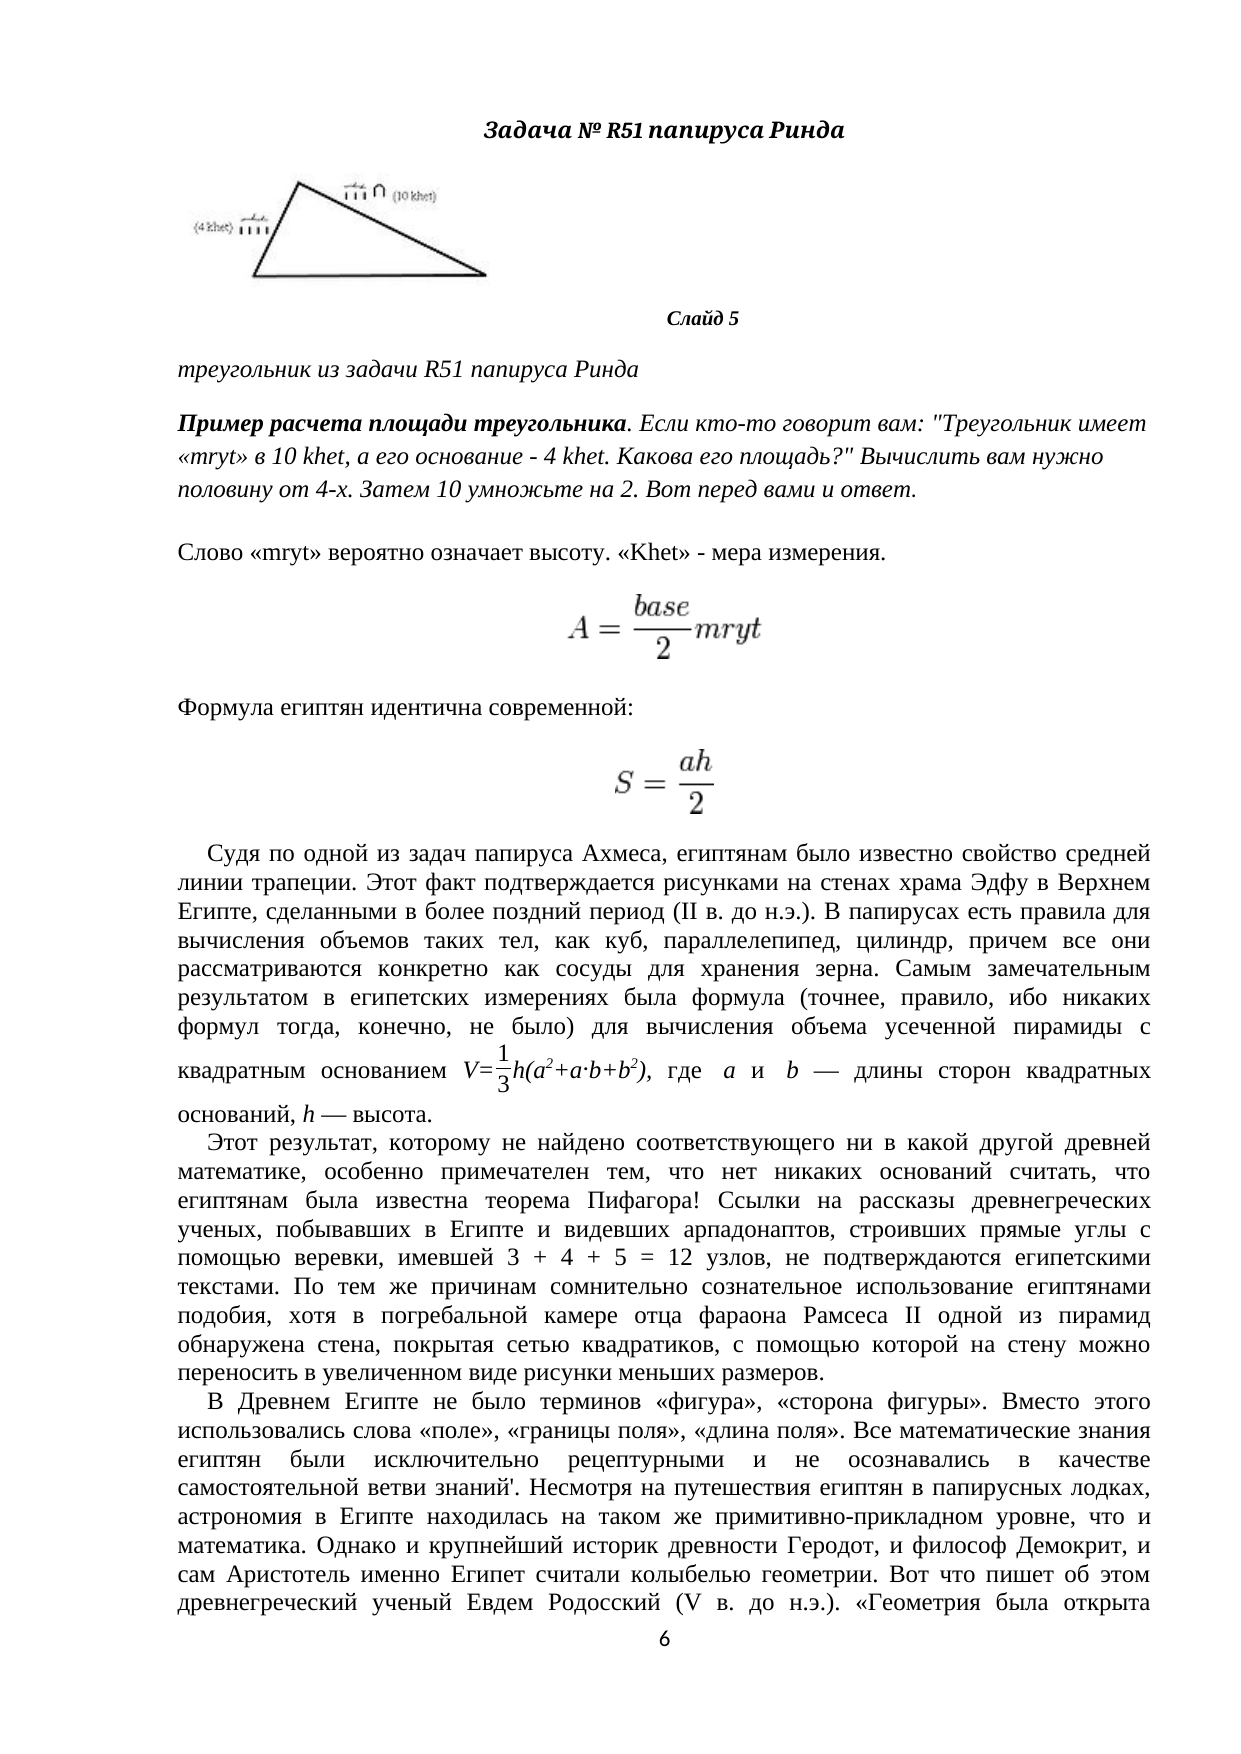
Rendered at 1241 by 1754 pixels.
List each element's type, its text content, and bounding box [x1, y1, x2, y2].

text Пример расчета площади треугольника. Если кто-то говорит вам: "Треугольник имеет «mryt» в 10 khet, а его основание - 4 khet. Какова его площадь?" Вычислить вам нужно половину от 4-х. Затем 10 умножьте на 2. Вот перед вами и ответ. [177, 408, 1152, 503]
picture [177, 148, 521, 326]
text Формула египтян идентична современной: [177, 692, 1152, 720]
text треугольник из задачи R51 папируса Ринда [177, 354, 1152, 383]
text Слово «mryt» вероятно означает высоту. «Khet» - мера измерения. [177, 537, 1152, 565]
text Судя по одной из задач папируса Ахмеса, египтянам было известно свойство средней линии трапеции. Этот факт подтверждается рисунками на стенах храма Эдфу в Верхнем Египте, сделанными в более поздний период (II в. до н.э.). В папирусах есть правила для вычисления объемов таких тел, как куб, параллелепипед, цилиндр, причем все они рассматриваются конкретно как сосуды для хранения зерна. Самым замечательным результатом в египетских измерениях была формула (точнее, правило, ибо никаких формул тогда, конечно, не было) для вычисления объема усеченной пирамиды с квадратным основанием V=h(a2+ab+b2), где a и b — длины сторон квадратных оснований, h — высота. [177, 838, 1152, 1127]
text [177, 1386, 1152, 1616]
picture [615, 749, 714, 814]
subtitle Задача № R51 папируса Ринда [177, 118, 1152, 144]
text Этот результат, которому не найдено соответствующего ни в какой другой древней математике, особенно примечателен тем, что нет никаких оснований считать, что египтянам была известна теорема Пифагора! Ссылки на рассказы древнегреческих ученых, побывавших в Египте и видевших арпадонаптов, строивших прямые углы с помощью веревки, имевшей 3 + 4 + 5 = 12 узлов, не подтверждаются египетскими текстами. По тем же причинам сомнительно сознательное использование египтянами подобия, хотя в погребальной камере отца фараона Рамсеса II одной из пирамид обнаружена стена, покрытая сетью квадратиков, с помощью которой на стену можно переносить в увеличенном виде рисунки меньших размеров. [177, 1127, 1152, 1386]
picture [567, 594, 762, 659]
